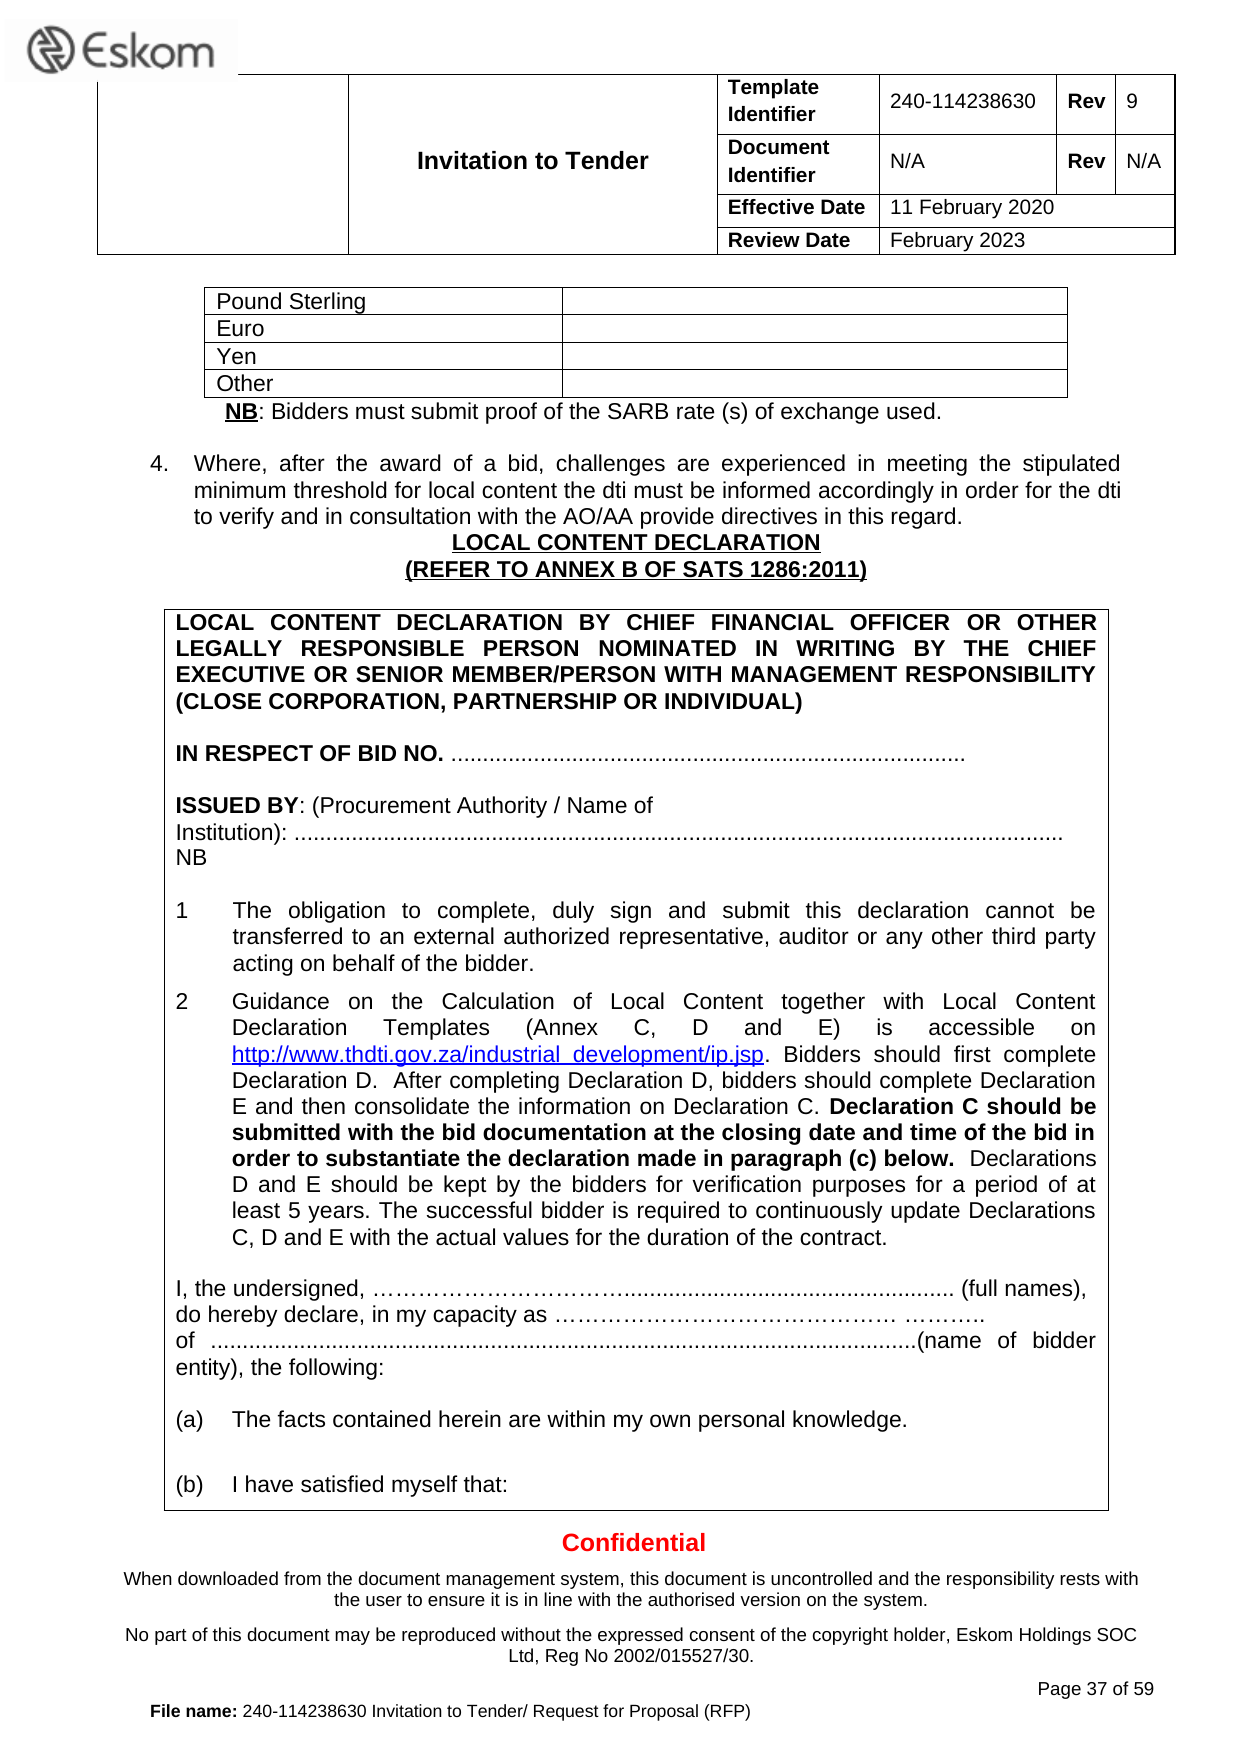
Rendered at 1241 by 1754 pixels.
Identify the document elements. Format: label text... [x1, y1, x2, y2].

text NB: Bidders must submit proof of the SARB rate (s) of exchange used. [225, 398, 1122, 424]
text LOCAL CONTENT DECLARATION [150, 529, 1122, 556]
table_cell Other [205, 370, 562, 397]
table_cell [563, 288, 1067, 314]
table_cell [563, 343, 1067, 369]
table_cell Euro [205, 315, 562, 342]
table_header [165, 610, 1108, 1510]
text 4. Where, after the award of a bid, challenges are experienced in meeting the stipulated minimum threshold for local content the dti must be informed accordingly in order for the dti to verify and in consultation with the AO/AA provide directives in this regard. [150, 450, 1122, 529]
table_cell [563, 370, 1067, 397]
table_cell [563, 315, 1067, 342]
table_cell Pound Sterling [205, 288, 562, 314]
table_cell Yen [205, 343, 562, 369]
text (REFER TO ANNEX B OF SATS 1286:2011) [150, 556, 1122, 582]
